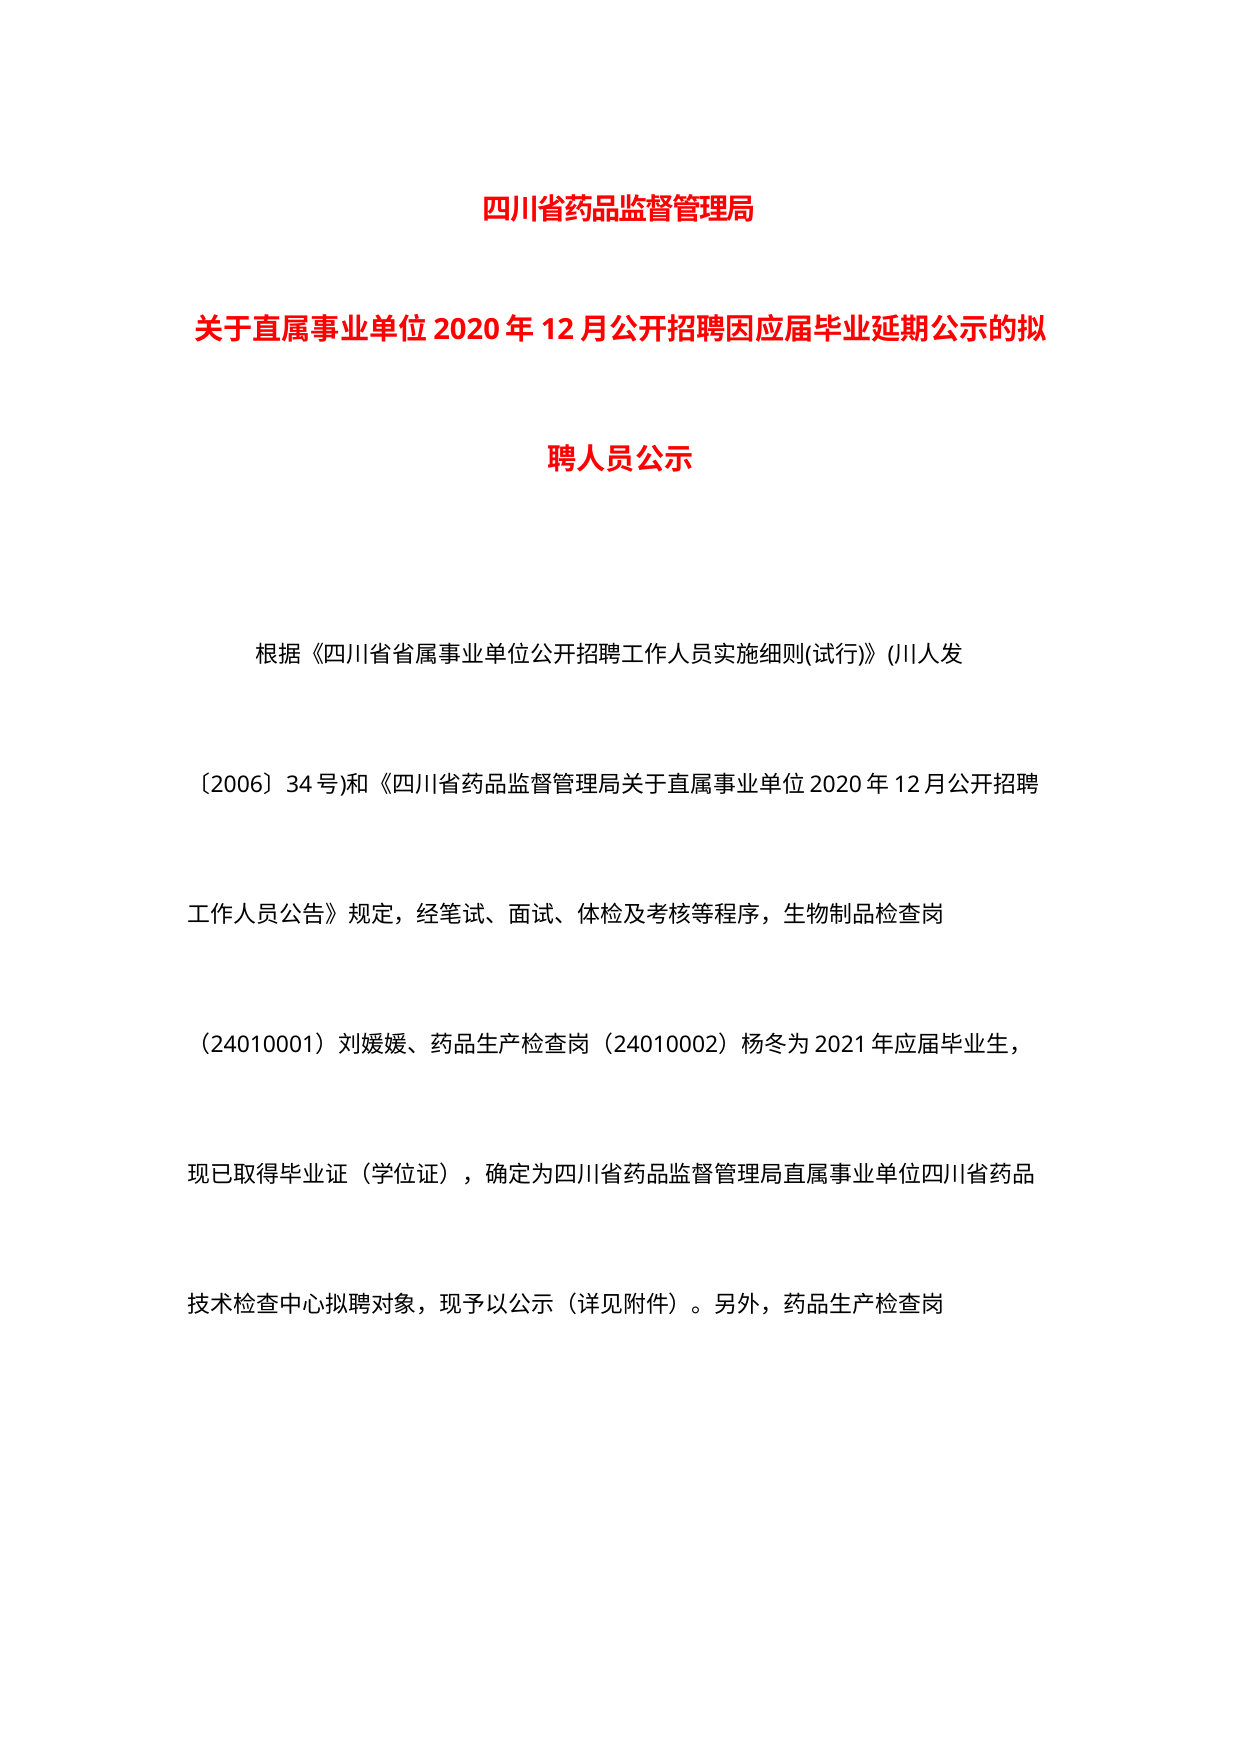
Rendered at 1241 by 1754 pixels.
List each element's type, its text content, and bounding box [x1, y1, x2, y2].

text 四川省药品监督管理局 [187, 174, 1053, 239]
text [187, 620, 1053, 1335]
text 关于直属事业单位2020年12月公开招聘因应届毕业延期公示的拟聘人员公示 [187, 294, 1053, 489]
